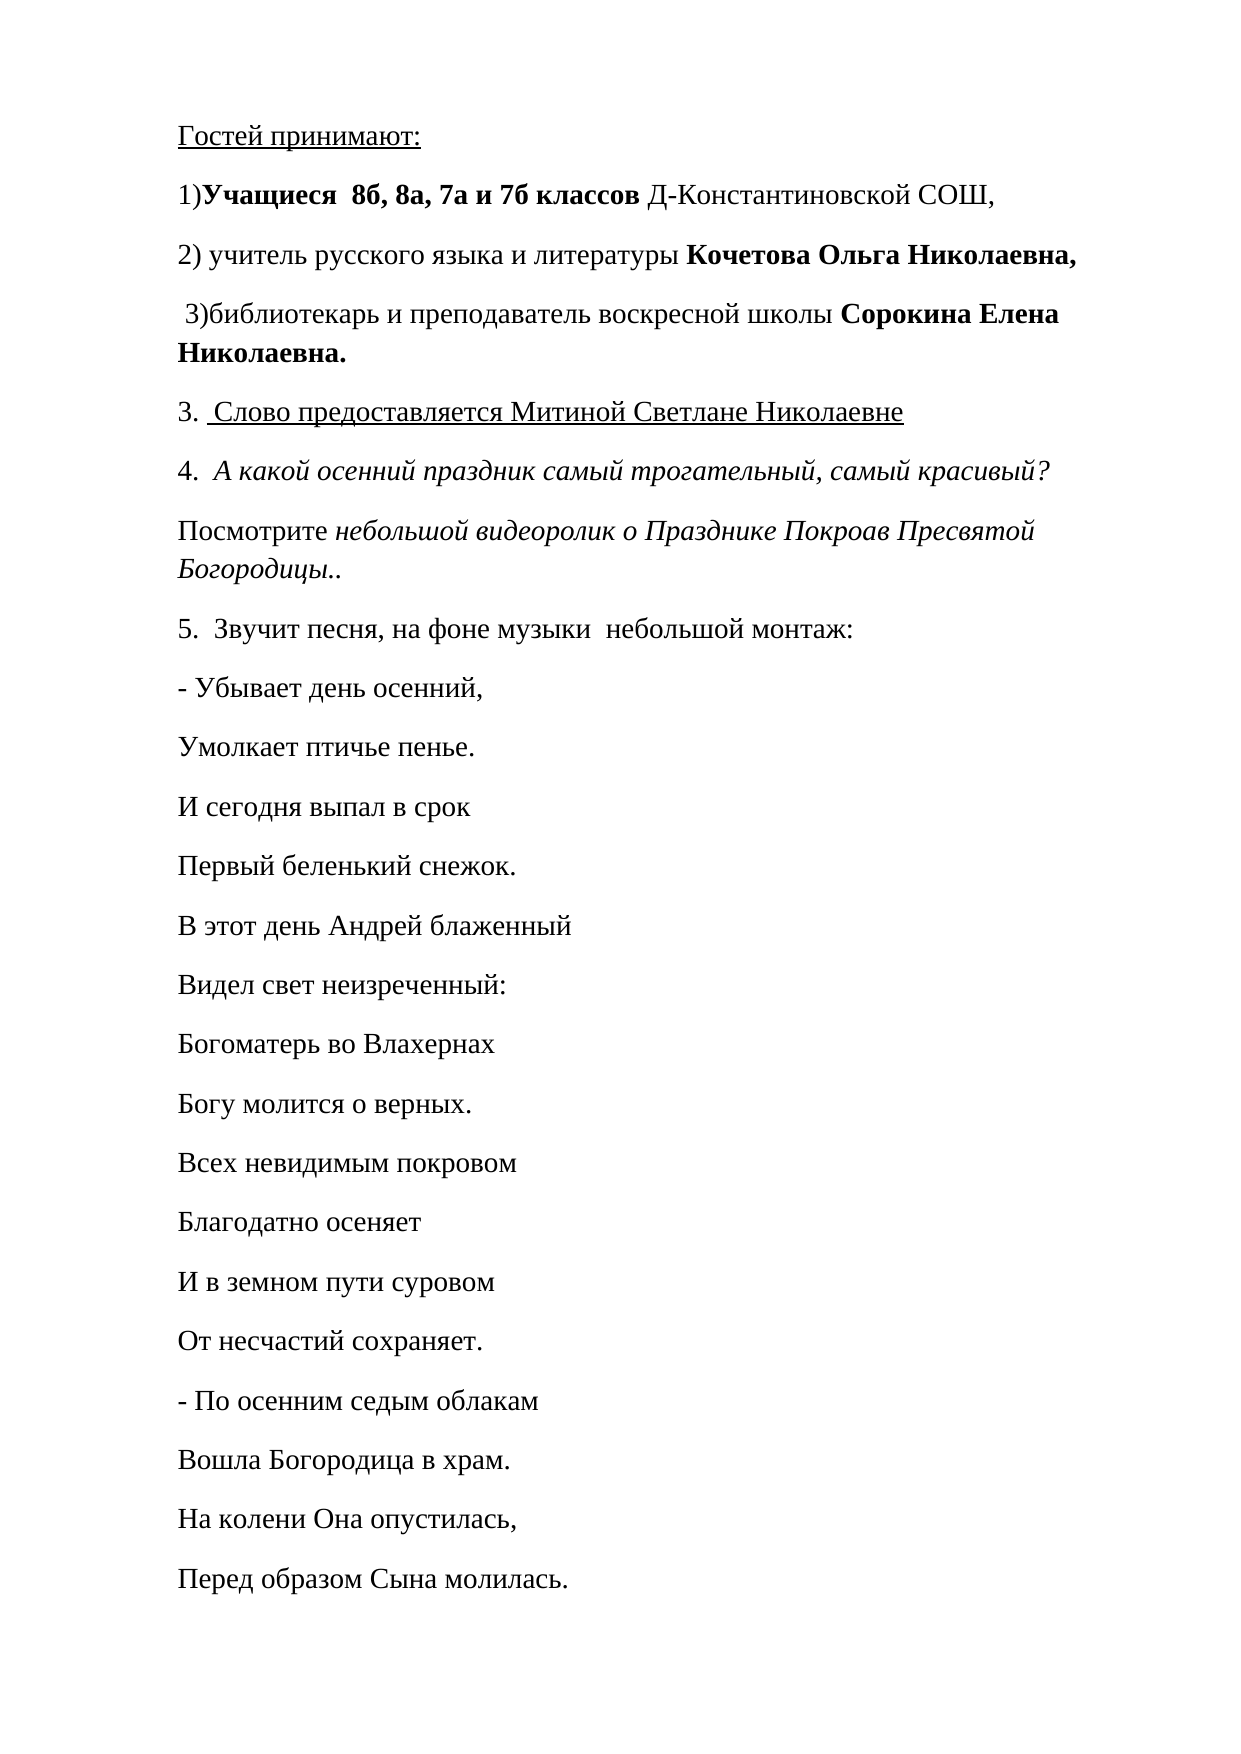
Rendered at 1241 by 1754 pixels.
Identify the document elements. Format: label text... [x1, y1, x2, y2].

text Богу молится о верных. [177, 1086, 1152, 1119]
text 1)Учащиеся 8б, 8а, 7а и 7б классов Д-Константиновской СОШ, [177, 177, 1152, 211]
text От несчастий сохраняет. [177, 1323, 1152, 1357]
text Вошла Богородица в храм. [177, 1442, 1152, 1476]
text 4. А какой осенний праздник самый трогательный, самый красивый? [177, 453, 1152, 487]
text На колени Она опустилась, [177, 1501, 1152, 1535]
text Гостей принимают: [177, 118, 1152, 152]
text Всех невидимым покровом [177, 1145, 1152, 1179]
text Видел свет неизреченный: [177, 967, 1152, 1001]
text 3. Слово предоставляется Митиной Светлане Николаевне [177, 394, 1152, 428]
text Благодатно осеняет [177, 1204, 1152, 1238]
text И сегодня выпал в срок [177, 789, 1152, 822]
text Богоматерь во Влахернах [177, 1026, 1152, 1060]
text Умолкает птичье пенье. [177, 729, 1152, 763]
text 3)библиотекарь и преподаватель воскресной школы Сорокина Елена Николаевна. [177, 296, 1152, 368]
text Перед образом Сына молилась. [177, 1561, 1152, 1594]
text 5. Звучит песня, на фоне музыки небольшой монтаж: [177, 611, 1152, 644]
text - По осенним седым облакам [177, 1383, 1152, 1416]
text В этот день Андрей блаженный [177, 908, 1152, 941]
text 2) учитель русского языка и литературы Кочетова Ольга Николаевна, [177, 237, 1152, 270]
text И в земном пути суровом [177, 1264, 1152, 1297]
text - Убывает день осенний, [177, 670, 1152, 704]
text Посмотрите небольшой видеоролик о Празднике Покроав Пресвятой Богородицы.. [177, 513, 1152, 585]
text Первый беленький снежок. [177, 848, 1152, 882]
